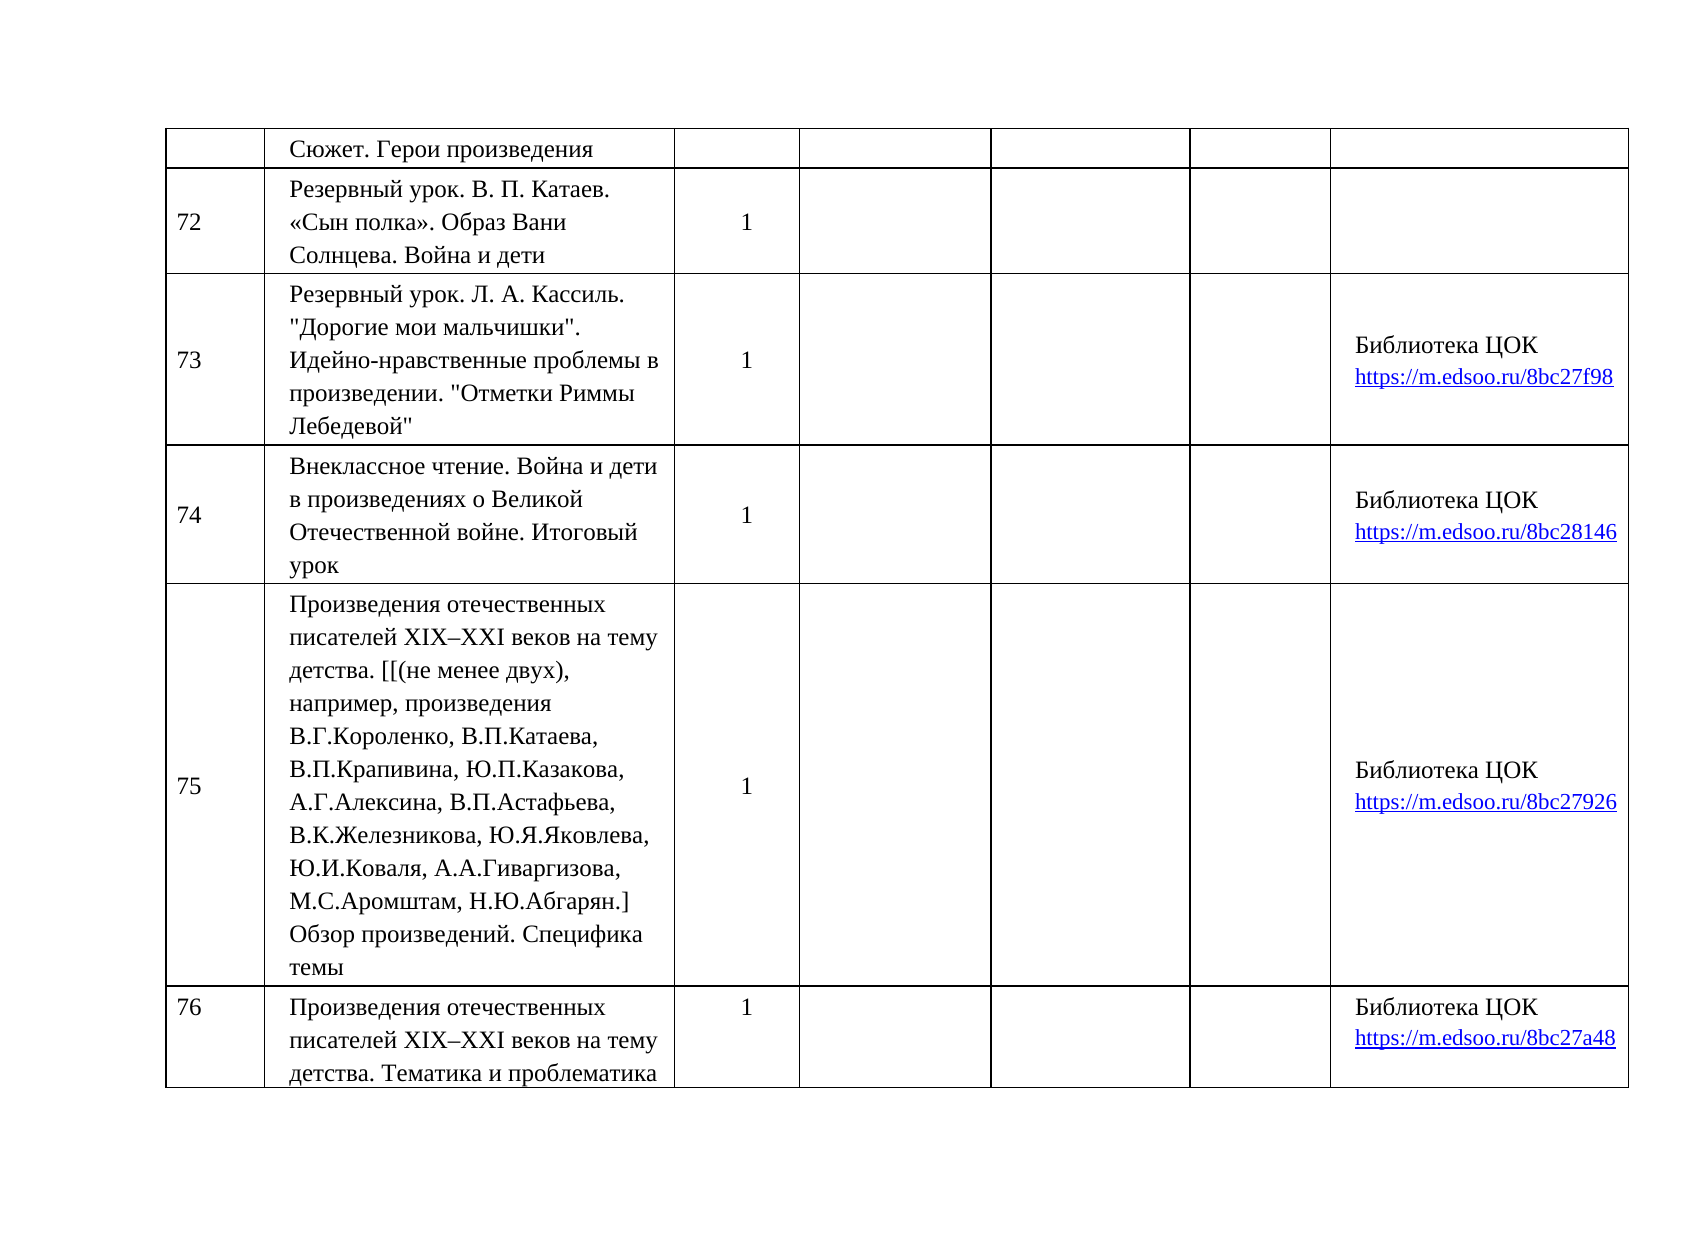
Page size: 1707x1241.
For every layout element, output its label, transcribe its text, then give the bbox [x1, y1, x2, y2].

table_cell [992, 129, 1189, 167]
table_cell [800, 584, 990, 985]
table_cell [800, 169, 990, 272]
table_cell Библиотека ЦОК https://m.edsoo.ru/8bc28146 [1331, 446, 1628, 582]
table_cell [1331, 987, 1628, 1087]
table_cell 73 [167, 274, 264, 444]
table_cell Резервный урок. Л. А. Кассиль. "Дорогие мои мальчишки". Идейно-нравственные проблемы в произведении. "Отметки Риммы Лебедевой" [265, 274, 674, 444]
table_cell [992, 584, 1189, 985]
table_cell [800, 129, 990, 167]
table_cell 74 [167, 446, 264, 582]
table_cell Библиотека ЦОК https://m.edsoo.ru/8bc27926 [1331, 584, 1628, 985]
table_cell [1331, 169, 1628, 272]
table_cell [800, 987, 990, 1087]
table_cell Внеклассное чтение. Война и дети в произведениях о Великой Отечественной войне. Итоговый урок [265, 446, 674, 582]
table_cell [800, 446, 990, 582]
table_cell [1191, 987, 1330, 1087]
table_cell [992, 987, 1189, 1087]
table_cell [1191, 584, 1330, 985]
table_cell [1191, 446, 1330, 582]
table_cell [1191, 129, 1330, 167]
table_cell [1331, 129, 1628, 167]
table_cell [1191, 169, 1330, 272]
table_cell 1 [675, 446, 799, 582]
table_cell [992, 169, 1189, 272]
table_cell Библиотека ЦОК https://m.edsoo.ru/8bc27f98 [1331, 274, 1628, 444]
table_cell 1 [675, 274, 799, 444]
table_cell Произведения отечественных писателей XIX–XXI веков на тему детства. [[(не менее двух), например, произведения В.Г.Короленко, В.П.Катаева, В.П.Крапивина, Ю.П.Казакова, А.Г.Алексина, В.П.Астафьева, В.К.Железникова, Ю.Я.Яковлева, Ю.И.Коваля, А.А.Гиваргизова, М.С.Аромштам, Н.Ю.Абгарян.] Обзор произведений. Специфика темы [265, 584, 674, 985]
table_cell 1 [675, 584, 799, 985]
table_cell 71 [167, 129, 264, 167]
table_cell 1 [675, 129, 799, 167]
table_cell 1 [675, 987, 799, 1087]
table_cell 75 [167, 584, 264, 985]
table_cell Резервный урок. В. П. Катаев. «Сын полка». Образ Вани Солнцева. Война и дети [265, 169, 674, 272]
table_cell 76 [167, 987, 264, 1087]
table_cell [992, 274, 1189, 444]
table_cell 72 [167, 169, 264, 272]
table_cell [800, 274, 990, 444]
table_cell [265, 129, 674, 167]
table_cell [265, 987, 674, 1087]
table_cell [1191, 274, 1330, 444]
table_cell [992, 446, 1189, 582]
table_cell 1 [675, 169, 799, 272]
